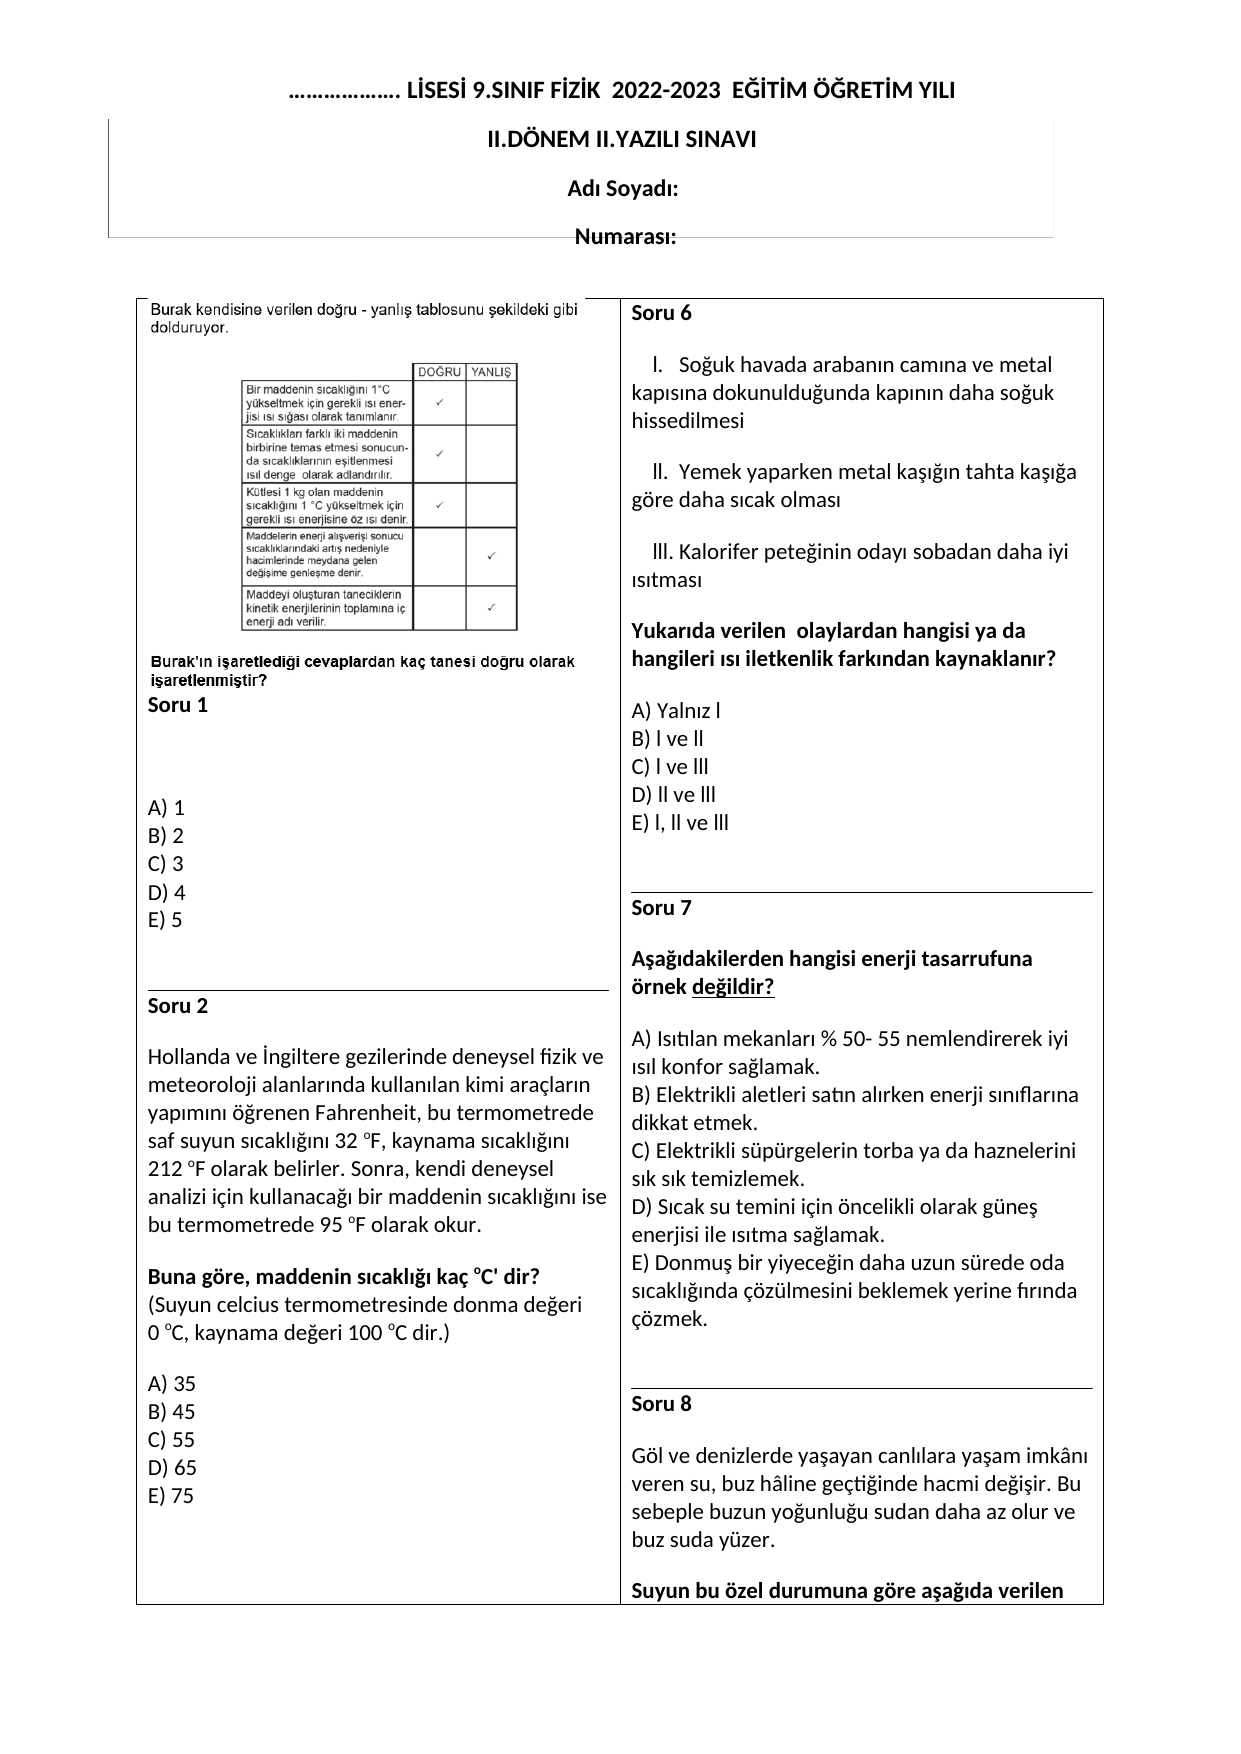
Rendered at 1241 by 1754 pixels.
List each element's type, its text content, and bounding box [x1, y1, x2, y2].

picture [147, 298, 586, 691]
picture [108, 118, 1054, 238]
